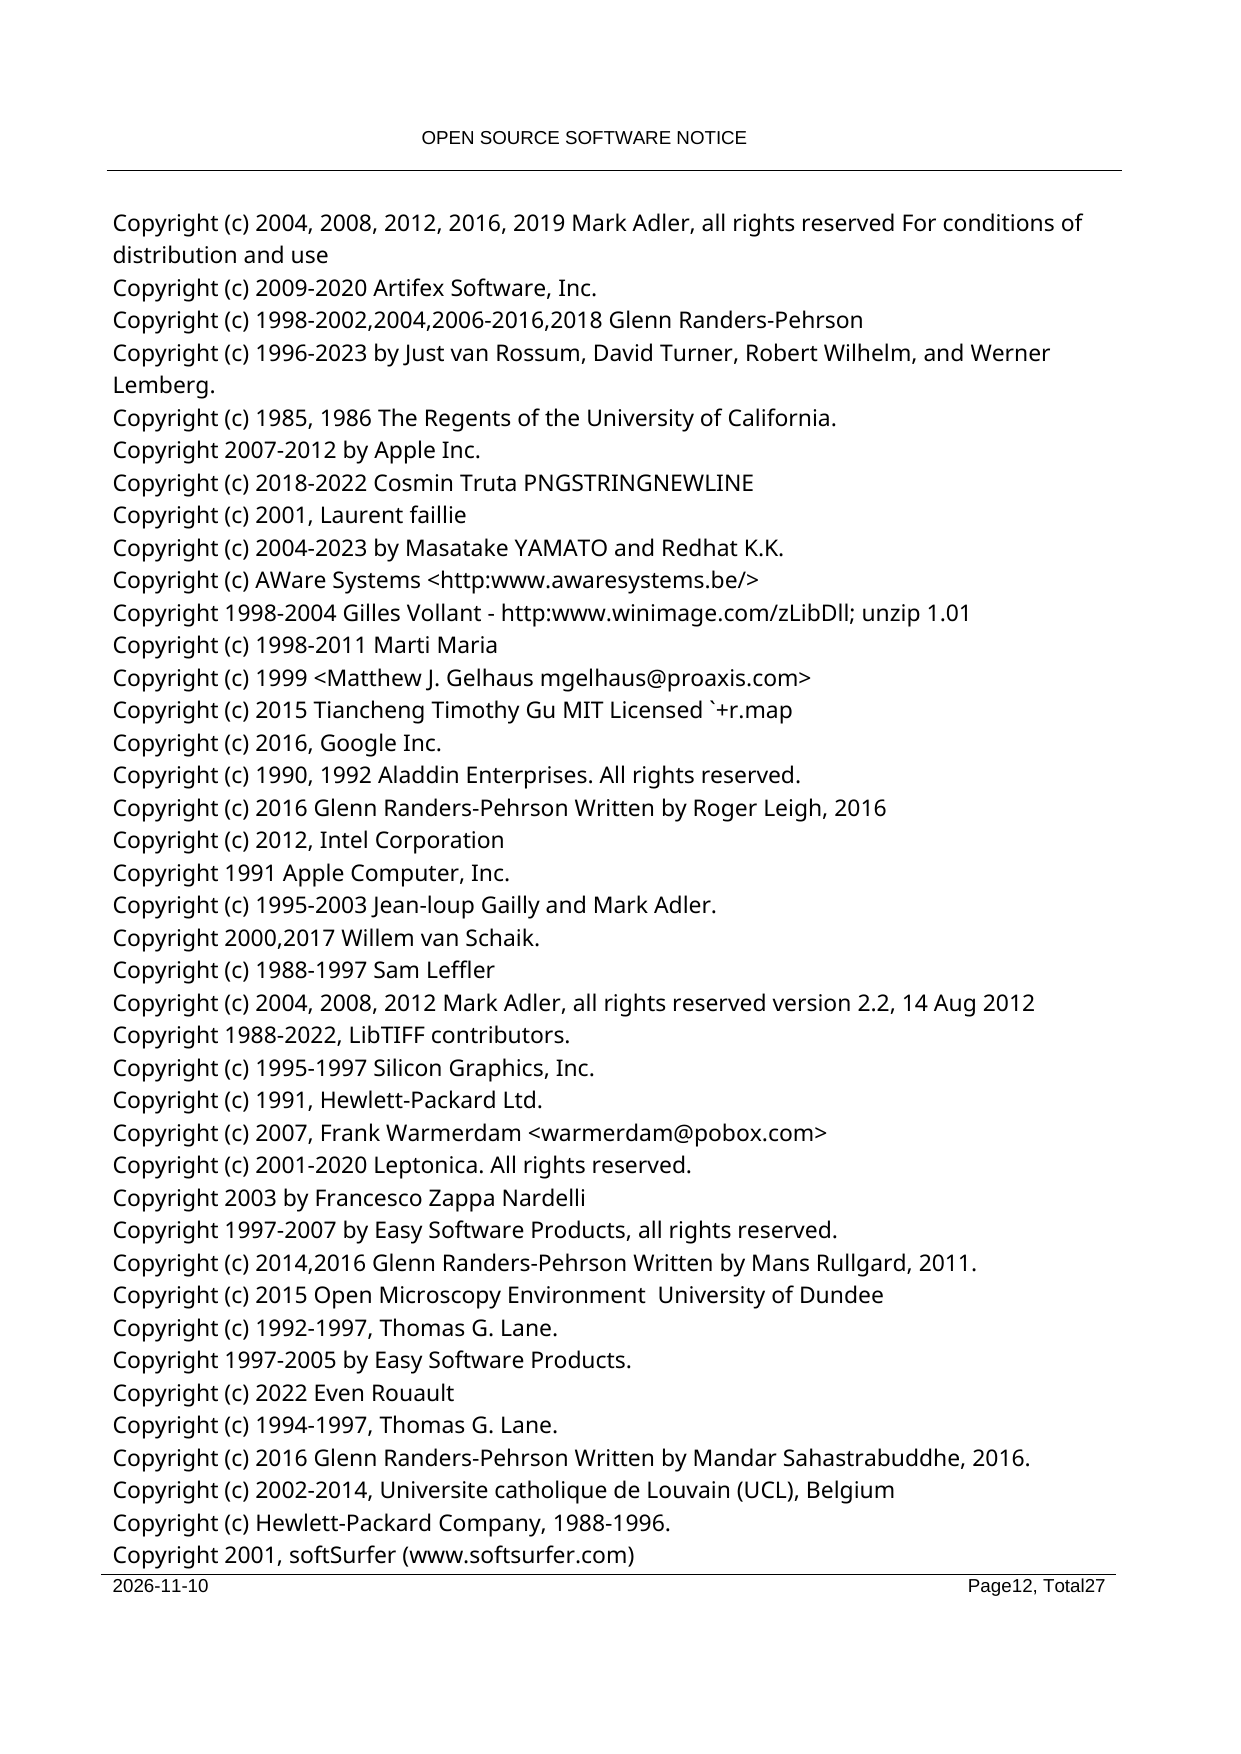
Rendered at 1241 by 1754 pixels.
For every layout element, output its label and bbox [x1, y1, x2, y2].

text [112, 206, 1128, 1571]
